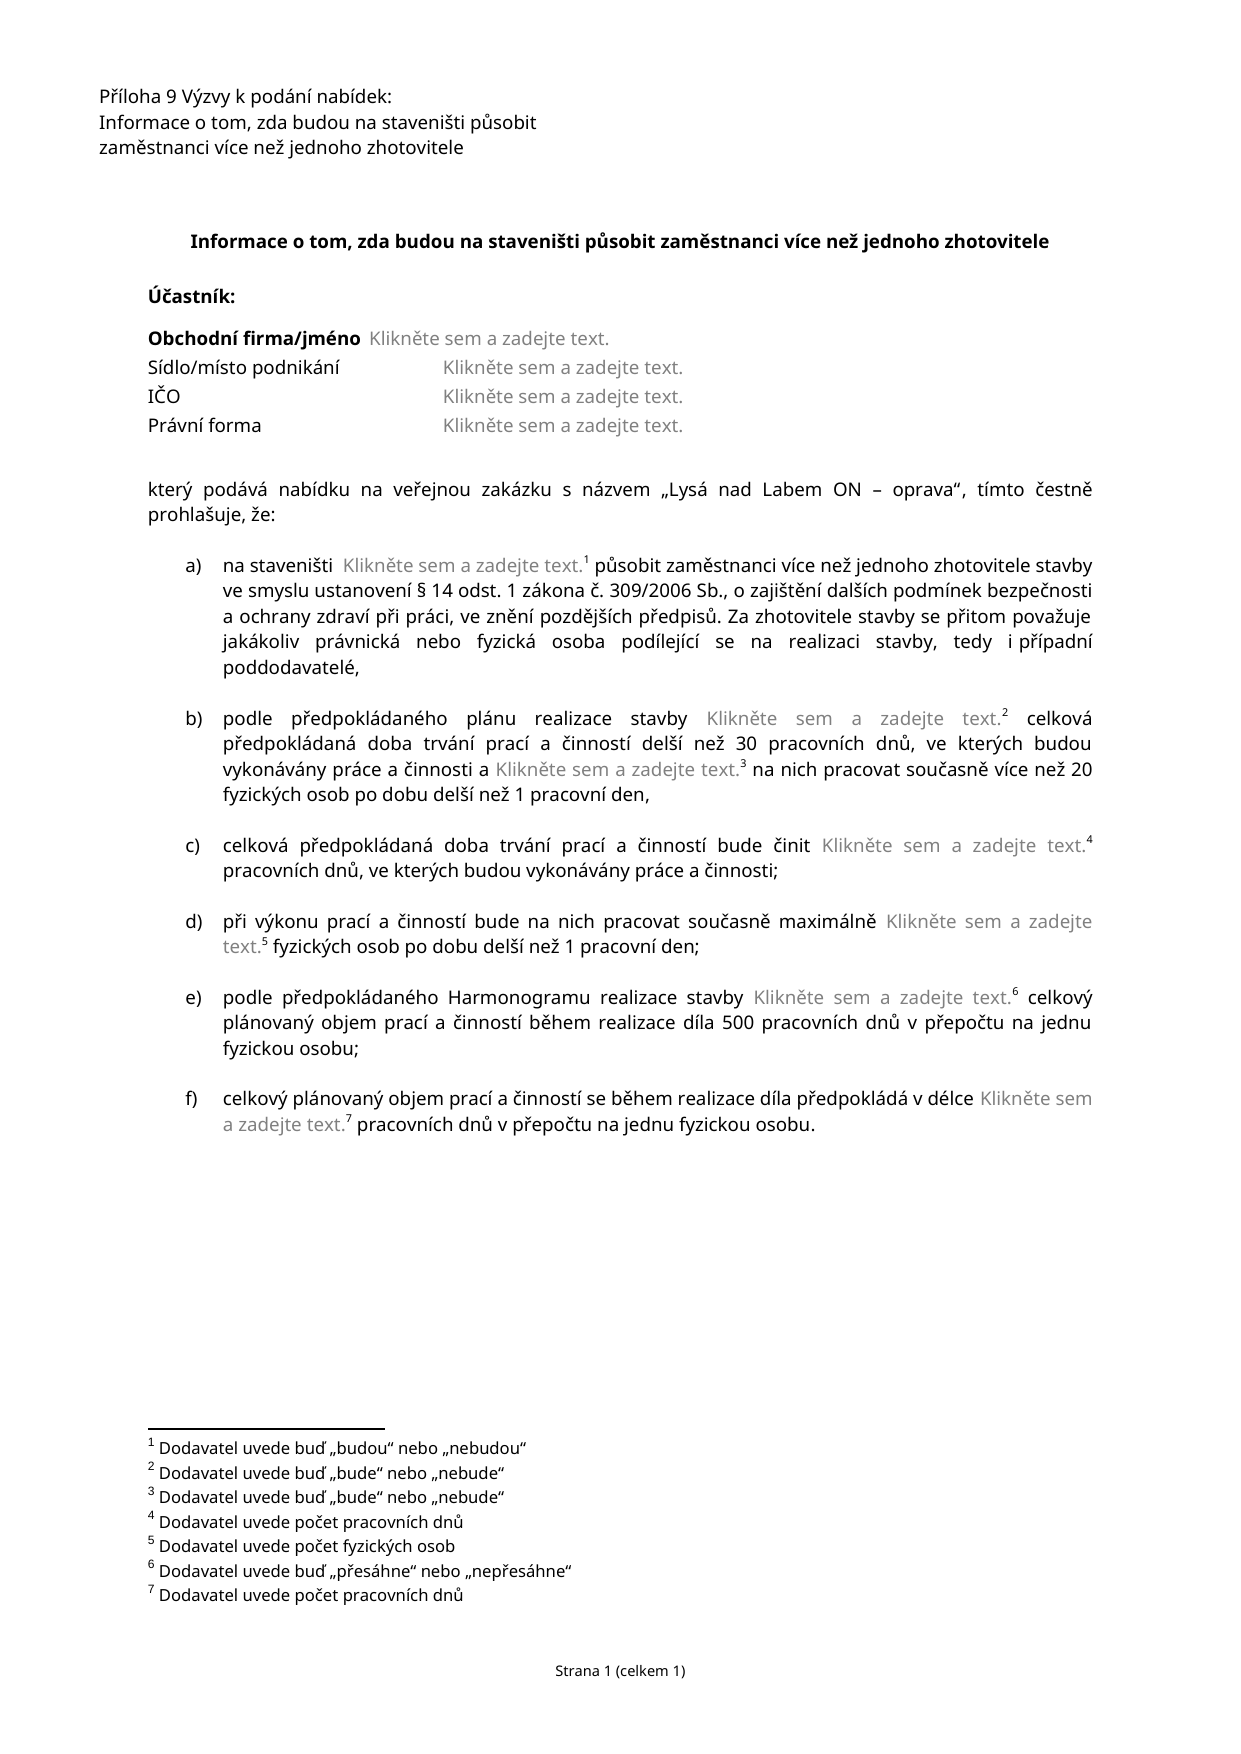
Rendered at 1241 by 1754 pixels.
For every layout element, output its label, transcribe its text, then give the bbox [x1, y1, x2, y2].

list na staveništi působit zaměstnanci více než jednoho zhotovitele stavby ve smyslu ustanovení § 14 odst. 1 zákona č. 309/2006 Sb., o zajištění dalších podmínek bezpečnosti a ochrany zdraví při práci, ve znění pozdějších předpisů. Za zhotovitele stavby se přitom považuje jakákoliv právnická nebo fyzická osoba podílející se na realizaci stavby, tedy i případní poddodavatelé, [185, 552, 1093, 680]
list celkový plánovaný objem prací a činností se během realizace díla předpokládá v délce pracovních dnů v přepočtu na jednu fyzickou osobu. [185, 1086, 1093, 1137]
text IČO [148, 380, 1093, 409]
text Sídlo/místo podnikání [148, 351, 1093, 380]
text který podává nabídku na veřejnou zakázku s názvem „Lysá nad Labem ON – oprava“, tímto čestně prohlašuje, že: [148, 476, 1093, 527]
list podle předpokládaného Harmonogramu realizace stavby celkový plánovaný objem prací a činností během realizace díla 500 pracovních dnů v přepočtu na jednu fyzickou osobu; [185, 984, 1093, 1061]
text Obchodní firma/jméno [148, 322, 1093, 351]
list při výkonu prací a činností bude na nich pracovat současně maximálně fyzických osob po dobu delší než 1 pracovní den; [185, 908, 1093, 959]
list celková předpokládaná doba trvání prací a činností bude činit pracovních dnů, ve kterých budou vykonávány práce a činnosti; [185, 832, 1093, 883]
title Informace o tom, zda budou na staveništi působit zaměstnanci více než jednoho zhotovitele [148, 228, 1093, 254]
list podle předpokládaného plánu realizace stavby celková předpokládaná doba trvání prací a činností delší než 30 pracovních dnů, ve kterých budou vykonávány práce a činnosti a na nich pracovat současně více než 20 fyzických osob po dobu delší než 1 pracovní den, [185, 705, 1093, 807]
text Účastník: [148, 279, 1093, 310]
text Právní forma [148, 409, 1093, 438]
